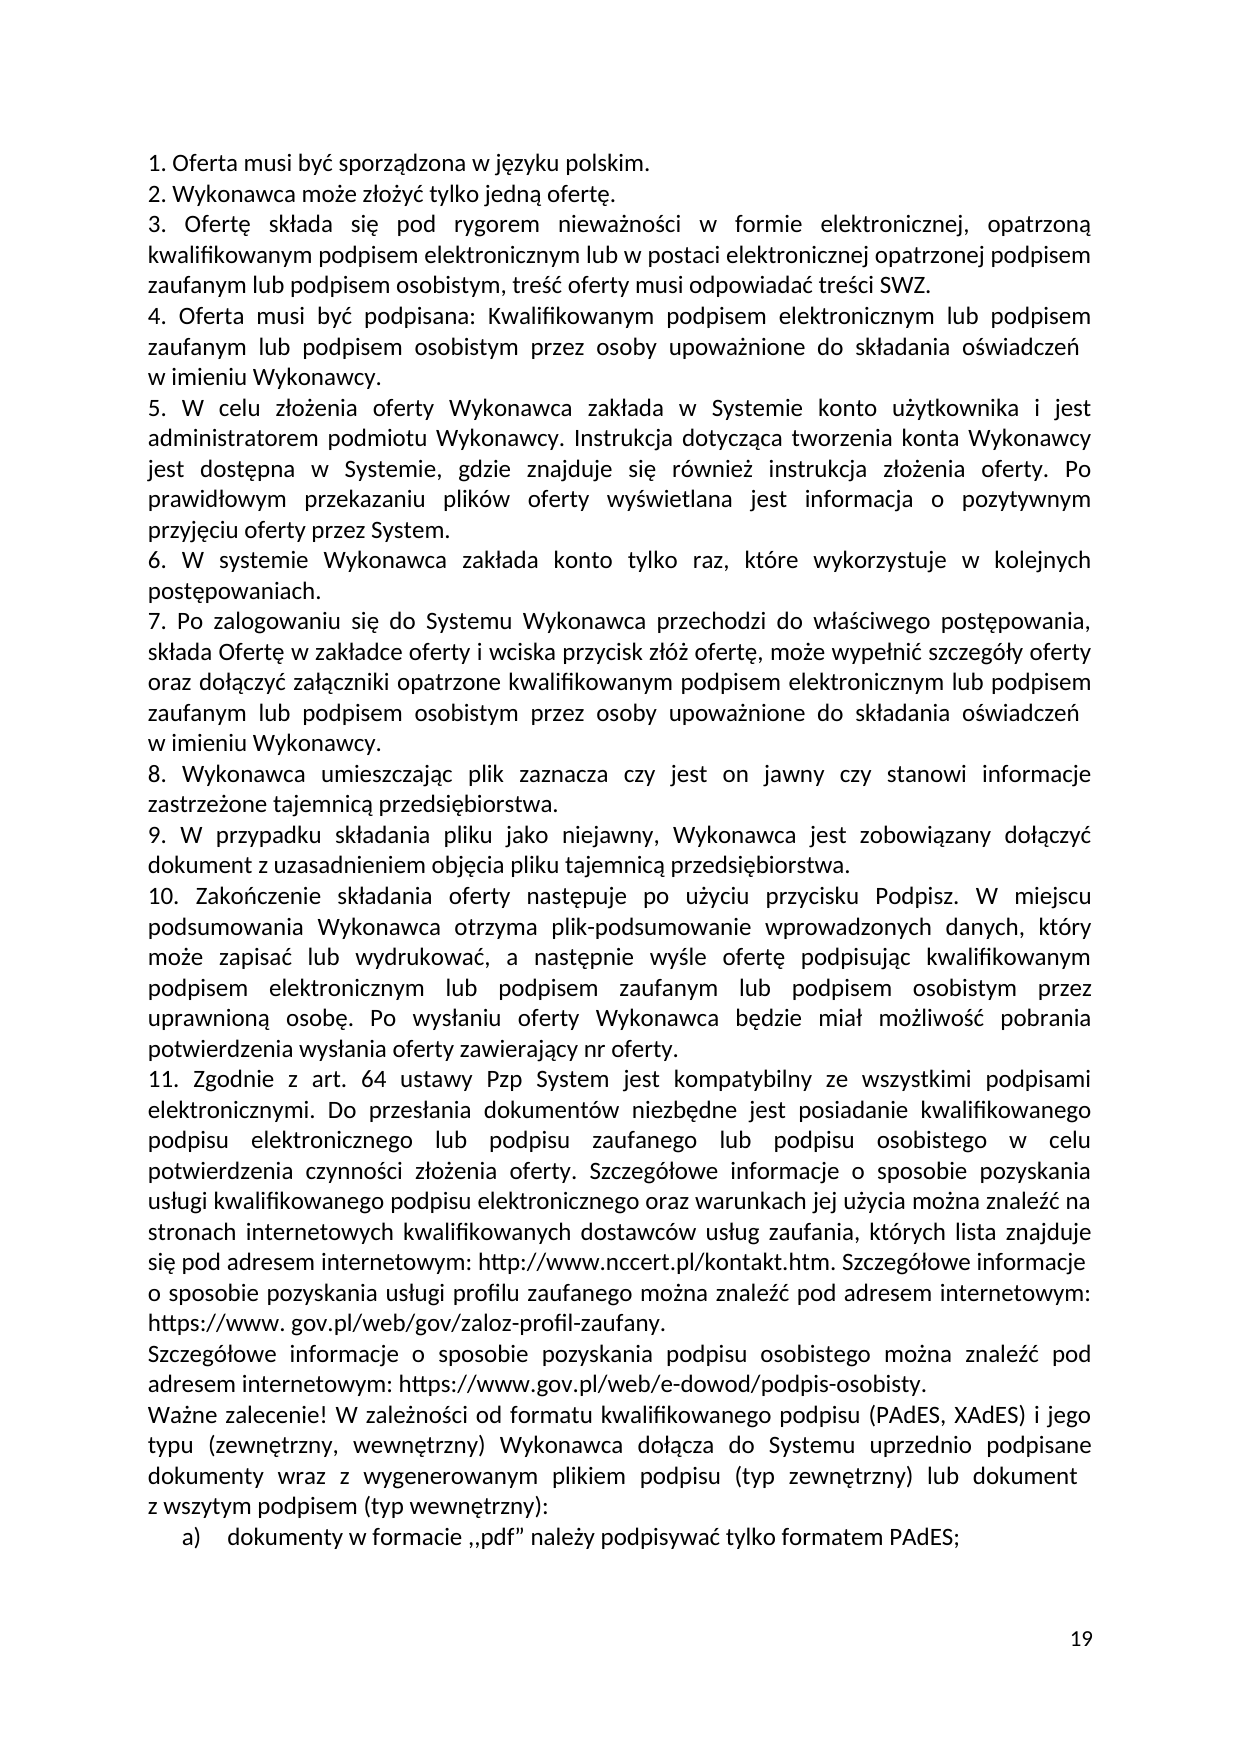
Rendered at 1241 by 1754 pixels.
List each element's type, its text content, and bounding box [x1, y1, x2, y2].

text 8. Wykonawca umieszczając plik zaznacza czy jest on jawny czy stanowi informacje zastrzeżone tajemnicą przedsiębiorstwa. [148, 758, 1093, 819]
text Ważne zalecenie! W zależności od formatu kwalifikowanego podpisu (PAdES, XAdES) i jego typu (zewnętrzny, wewnętrzny) Wykonawca dołącza do Systemu uprzednio podpisane dokumenty wraz z wygenerowanym plikiem podpisu (typ zewnętrzny) lub dokument z wszytym podpisem (typ wewnętrzny): [148, 1399, 1093, 1521]
text 1. Oferta musi być sporządzona w języku polskim. [148, 148, 1093, 178]
text 5. W celu złożenia oferty Wykonawca zakłada w Systemie konto użytkownika i jest administratorem podmiotu Wykonawcy. Instrukcja dotycząca tworzenia konta Wykonawcy jest dostępna w Systemie, gdzie znajduje się również instrukcja złożenia oferty. Po prawidłowym przekazaniu plików oferty wyświetlana jest informacja o pozytywnym przyjęciu oferty przez System. [148, 392, 1093, 544]
text 7. Po zalogowaniu się do Systemu Wykonawca przechodzi do właściwego postępowania, składa Ofertę w zakładce oferty i wciska przycisk złóż ofertę, może wypełnić szczegóły oferty oraz dołączyć załączniki opatrzone kwalifikowanym podpisem elektronicznym lub podpisem zaufanym lub podpisem osobistym przez osoby upoważnione do składania oświadczeń w imieniu Wykonawcy. [148, 605, 1093, 758]
text 10. Zakończenie składania oferty następuje po użyciu przycisku Podpisz. W miejscu podsumowania Wykonawca otrzyma plik-podsumowanie wprowadzonych danych, który może zapisać lub wydrukować, a następnie wyśle ofertę podpisując kwalifikowanym podpisem elektronicznym lub podpisem zaufanym lub podpisem osobistym przez uprawnioną osobę. Po wysłaniu oferty Wykonawca będzie miał możliwość pobrania potwierdzenia wysłania oferty zawierający nr oferty. [148, 880, 1093, 1063]
text 3. Ofertę składa się pod rygorem nieważności w formie elektronicznej, opatrzoną kwalifikowanym podpisem elektronicznym lub w postaci elektronicznej opatrzonej podpisem zaufanym lub podpisem osobistym, treść oferty musi odpowiadać treści SWZ. [148, 209, 1093, 300]
text 2. Wykonawca może złożyć tylko jedną ofertę. [148, 178, 1093, 209]
text 4. Oferta musi być podpisana: Kwalifikowanym podpisem elektronicznym lub podpisem zaufanym lub podpisem osobistym przez osoby upoważnione do składania oświadczeń w imieniu Wykonawcy. [148, 300, 1093, 392]
text 6. W systemie Wykonawca zakłada konto tylko raz, które wykorzystuje w kolejnych postępowaniach. [148, 544, 1093, 605]
text 9. W przypadku składania pliku jako niejawny, Wykonawca jest zobowiązany dołączyć dokument z uzasadnieniem objęcia pliku tajemnicą przedsiębiorstwa. [148, 819, 1093, 880]
text 11. Zgodnie z art. 64 ustawy Pzp System jest kompatybilny ze wszystkimi podpisami elektronicznymi. Do przesłania dokumentów niezbędne jest posiadanie kwalifikowanego podpisu elektronicznego lub podpisu zaufanego lub podpisu osobistego w celu potwierdzenia czynności złożenia oferty. Szczegółowe informacje o sposobie pozyskania usługi kwalifikowanego podpisu elektronicznego oraz warunkach jej użycia można znaleźć na stronach internetowych kwalifikowanych dostawców usług zaufania, których lista znajduje się pod adresem internetowym: http://www.nccert.pl/kontakt.htm. Szczegółowe informacje o sposobie pozyskania usługi profilu zaufanego można znaleźć pod adresem internetowym: https://www. gov.pl/web/gov/zaloz-profil-zaufany. [148, 1063, 1093, 1338]
text Szczegółowe informacje o sposobie pozyskania podpisu osobistego można znaleźć pod adresem internetowym: https://www.gov.pl/web/e-dowod/podpis-osobisty. [148, 1338, 1093, 1399]
text a) dokumenty w formacie ,,pdf” należy podpisywać tylko formatem PAdES; [148, 1521, 1093, 1552]
